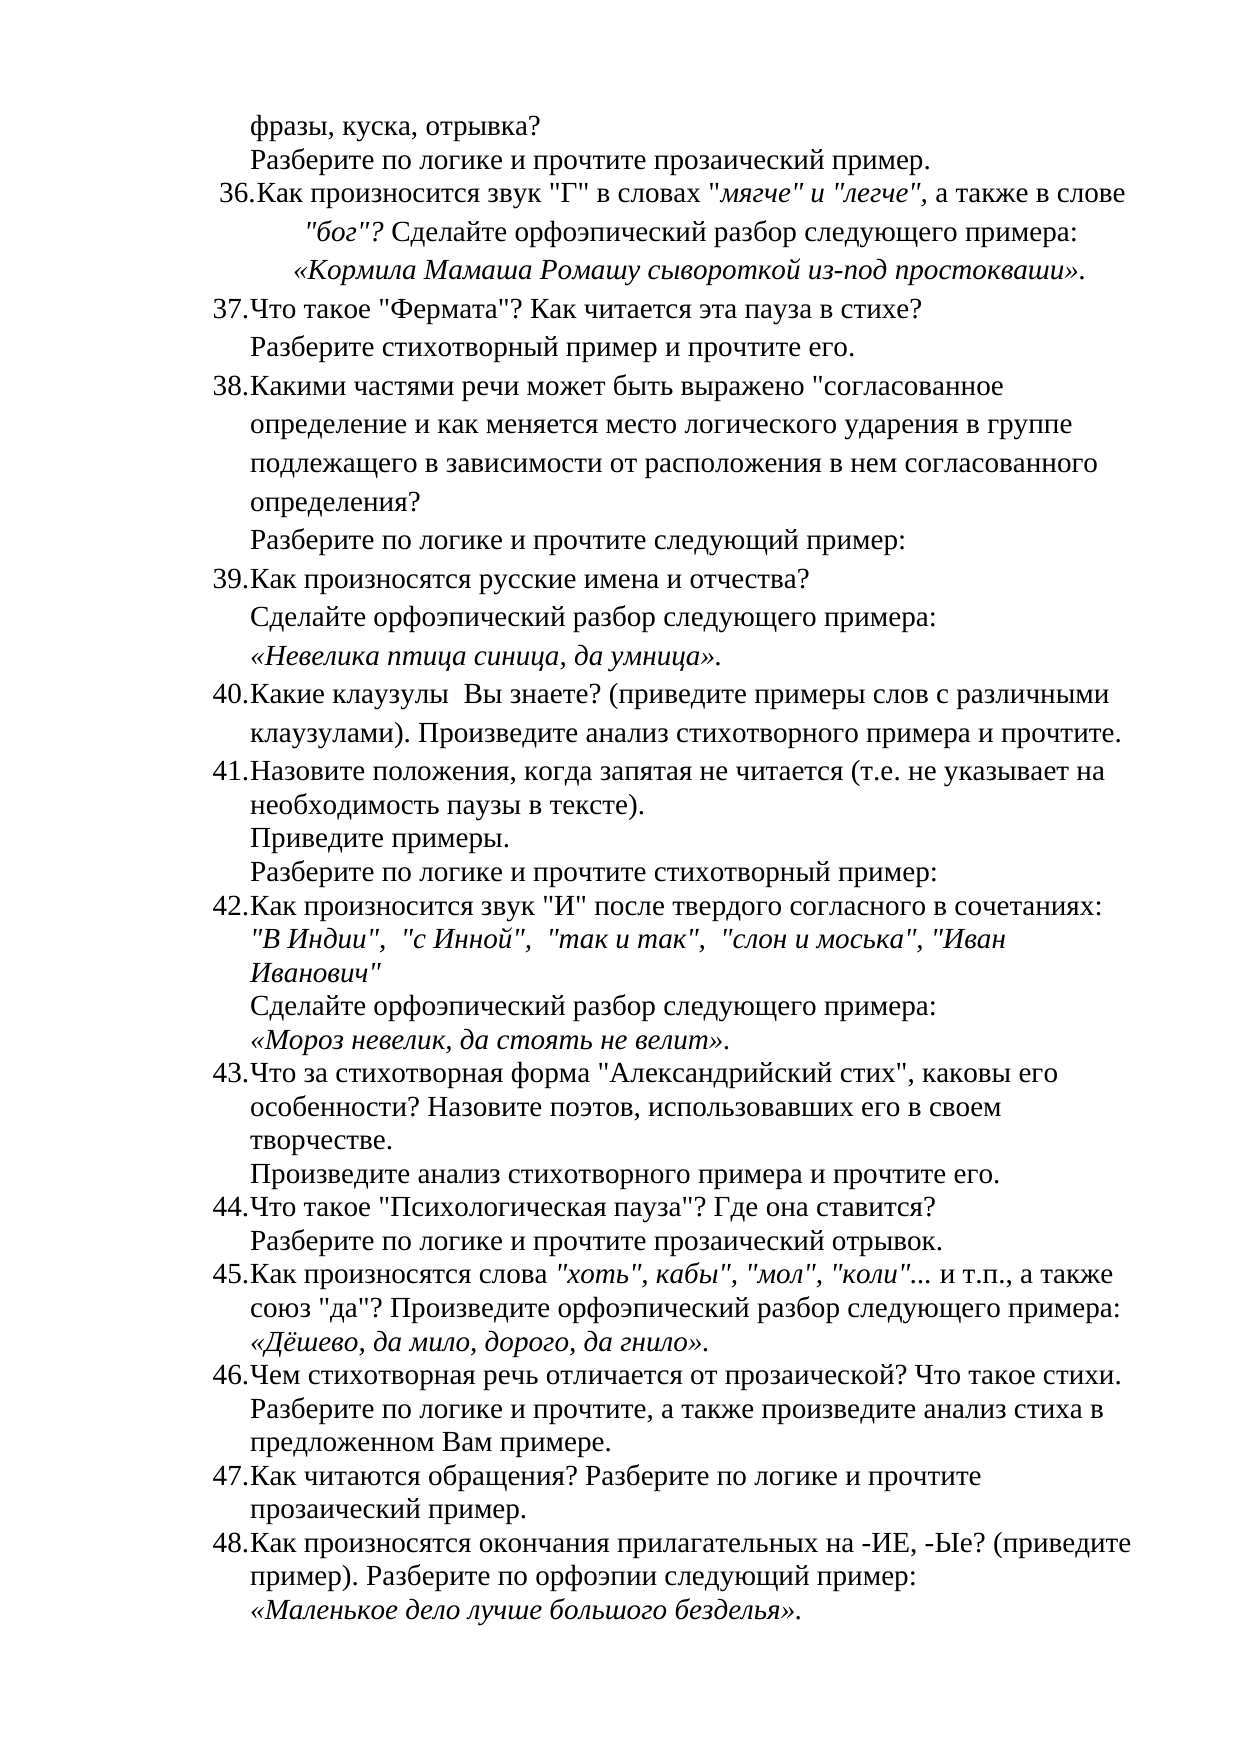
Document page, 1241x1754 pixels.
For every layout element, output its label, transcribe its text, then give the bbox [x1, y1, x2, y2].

list Как произносятся русские имена и отчества? Сделайте орфоэпический разбор следующего примера: «Невелика птица синица, да умница». [212, 561, 1132, 671]
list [212, 108, 1132, 175]
list Что такое "Психологическая пауза"? Где она ставится? Разберите по логике и прочтите прозаический отрывок. [212, 1189, 1132, 1257]
list Как читаются обращения? Разберите по логике и прочтите прозаический пример. [212, 1458, 1132, 1525]
list Что такое "Фермата"? Как читается эта пауза в стихе? Разберите стихотворный пример и прочтите его. [212, 291, 1132, 363]
list Как произносится звук "И" после твердого согласного в сочетаниях: "В Индии", "с Инной", "так и так", "слон и моська", "Иван Иванович" Сделайте орфоэпический разбор следующего примера: «Мороз невелик, да стоять не велит». [212, 888, 1132, 1055]
list Какие клаузулы Вы знаете? (приведите примеры слов с различными клаузулами). Произведите анализ стихотворного примера и прочтите. [212, 676, 1132, 748]
list Как произносится звук "Г" в словах "мягче" и "легче", а также в слове "бог"? Сделайте орфоэпический разбор следующего примера: «Кормила Мамаша Ромашу сывороткой из-под простокваши». [212, 175, 1132, 286]
list Чем стихотворная речь отличается от прозаической? Что такое стихи. Разберите по логике и прочтите, а также произведите анализ стиха в предложенном Вам примере. [212, 1357, 1132, 1458]
list Как произносятся слова "хоть", кабы", "мол", "коли"... и т.п., а также союз "да"? Произведите орфоэпический разбор следующего примера: «Дёшево, да мило, дорого, да гнило». [212, 1257, 1132, 1357]
list Какими частями речи может быть выражено "согласованное определение и как меняется место логического ударения в группе подлежащего в зависимости от расположения в нем согласованного определения? Разберите по логике и прочтите следующий пример: [212, 368, 1132, 556]
list Что за стихотворная форма "Александрийский стих", каковы его особенности? Назовите поэтов, использовавших его в своем творчестве. Произведите анализ стихотворного примера и прочтите его. [212, 1055, 1132, 1189]
list Назовите положения, когда запятая не читается (т.е. не указывает на необходимость паузы в тексте). Приведите примеры. Разберите по логике и прочтите стихотворный пример: [212, 753, 1132, 888]
list Как произносятся окончания прилагательных на -ИЕ, -Ые? (приведите пример). Разберите по орфоэпии следующий пример: «Маленькое дело лучше большого безделья». [212, 1525, 1132, 1626]
